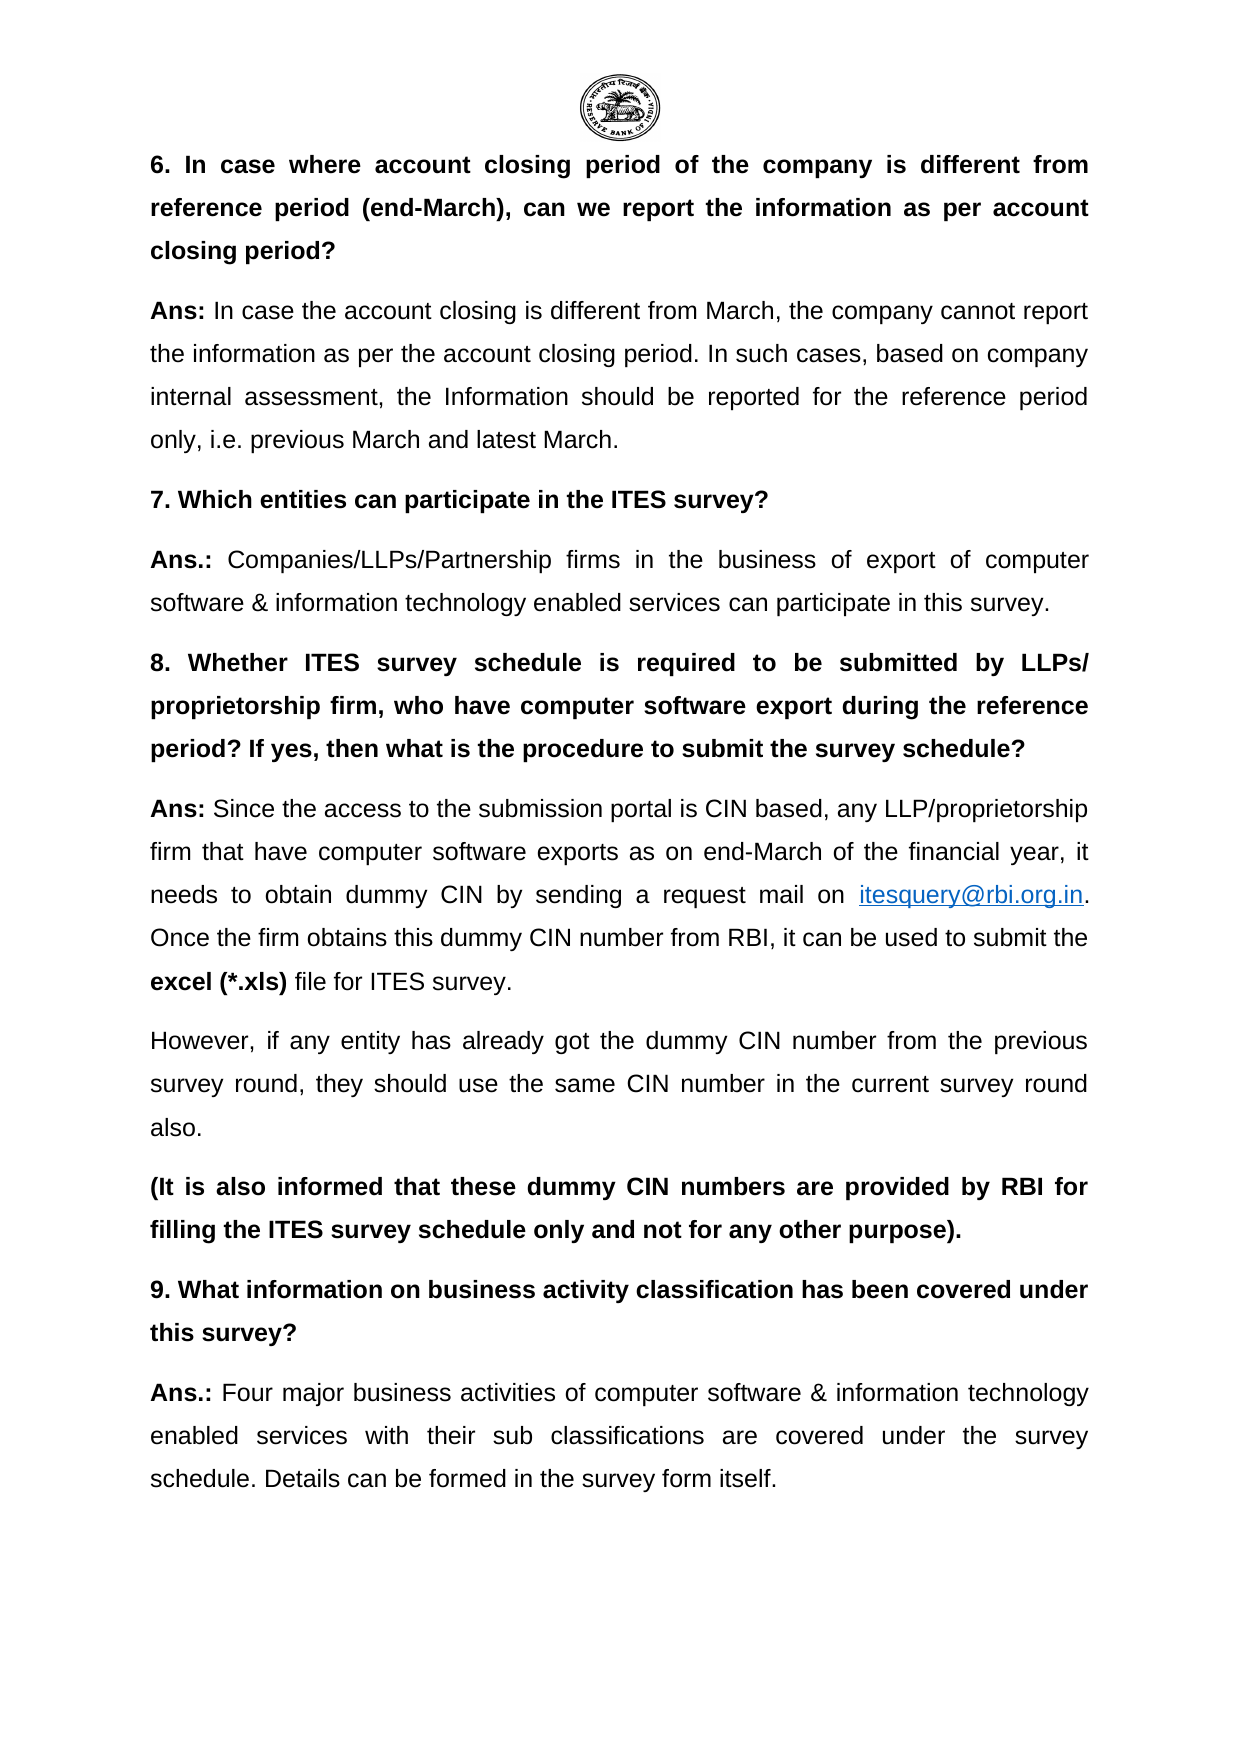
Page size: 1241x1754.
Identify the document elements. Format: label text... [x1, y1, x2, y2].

text Ans.: Companies/LLPs/Partnership firms in the business of export of computer software & information technology enabled services can participate in this survey. [150, 545, 1090, 617]
text However, if any entity has already got the dummy CIN number from the previous survey round, they should use the same CIN number in the current survey round also. [150, 1026, 1090, 1141]
text Ans: Since the access to the submission portal is CIN based, any LLP/proprietorship firm that have computer software exports as on end-March of the financial year, it needs to obtain dummy CIN by sending a request mail on itesquery@rbi.org.in. Once the firm obtains this dummy CIN number from RBI, it can be used to submit the excel (*.xls) file for ITES survey. [150, 794, 1090, 995]
text 9. What information on business activity classification has been covered under this survey? [150, 1275, 1090, 1347]
text (It is also informed that these dummy CIN numbers are provided by RBI for filling the ITES survey schedule only and not for any other purpose). [150, 1172, 1090, 1244]
text Ans: In case the account closing is different from March, the company cannot report the information as per the account closing period. In such cases, based on company internal assessment, the Information should be reported for the reference period only, i.e. previous March and latest March. [150, 296, 1090, 454]
picture [579, 73, 661, 142]
text 6. In case where account closing period of the company is different from reference period (end-March), can we report the information as per account closing period? [150, 150, 1090, 265]
text 8. Whether ITES survey schedule is required to be submitted by LLPs/ proprietorship firm, who have computer software export during the reference period? If yes, then what is the procedure to submit the survey schedule? [150, 648, 1090, 763]
text Ans.: Four major business activities of computer software & information technology enabled services with their sub classifications are covered under the survey schedule. Details can be formed in the survey form itself. [150, 1378, 1090, 1493]
text 7. Which entities can participate in the ITES survey? [150, 485, 1090, 514]
